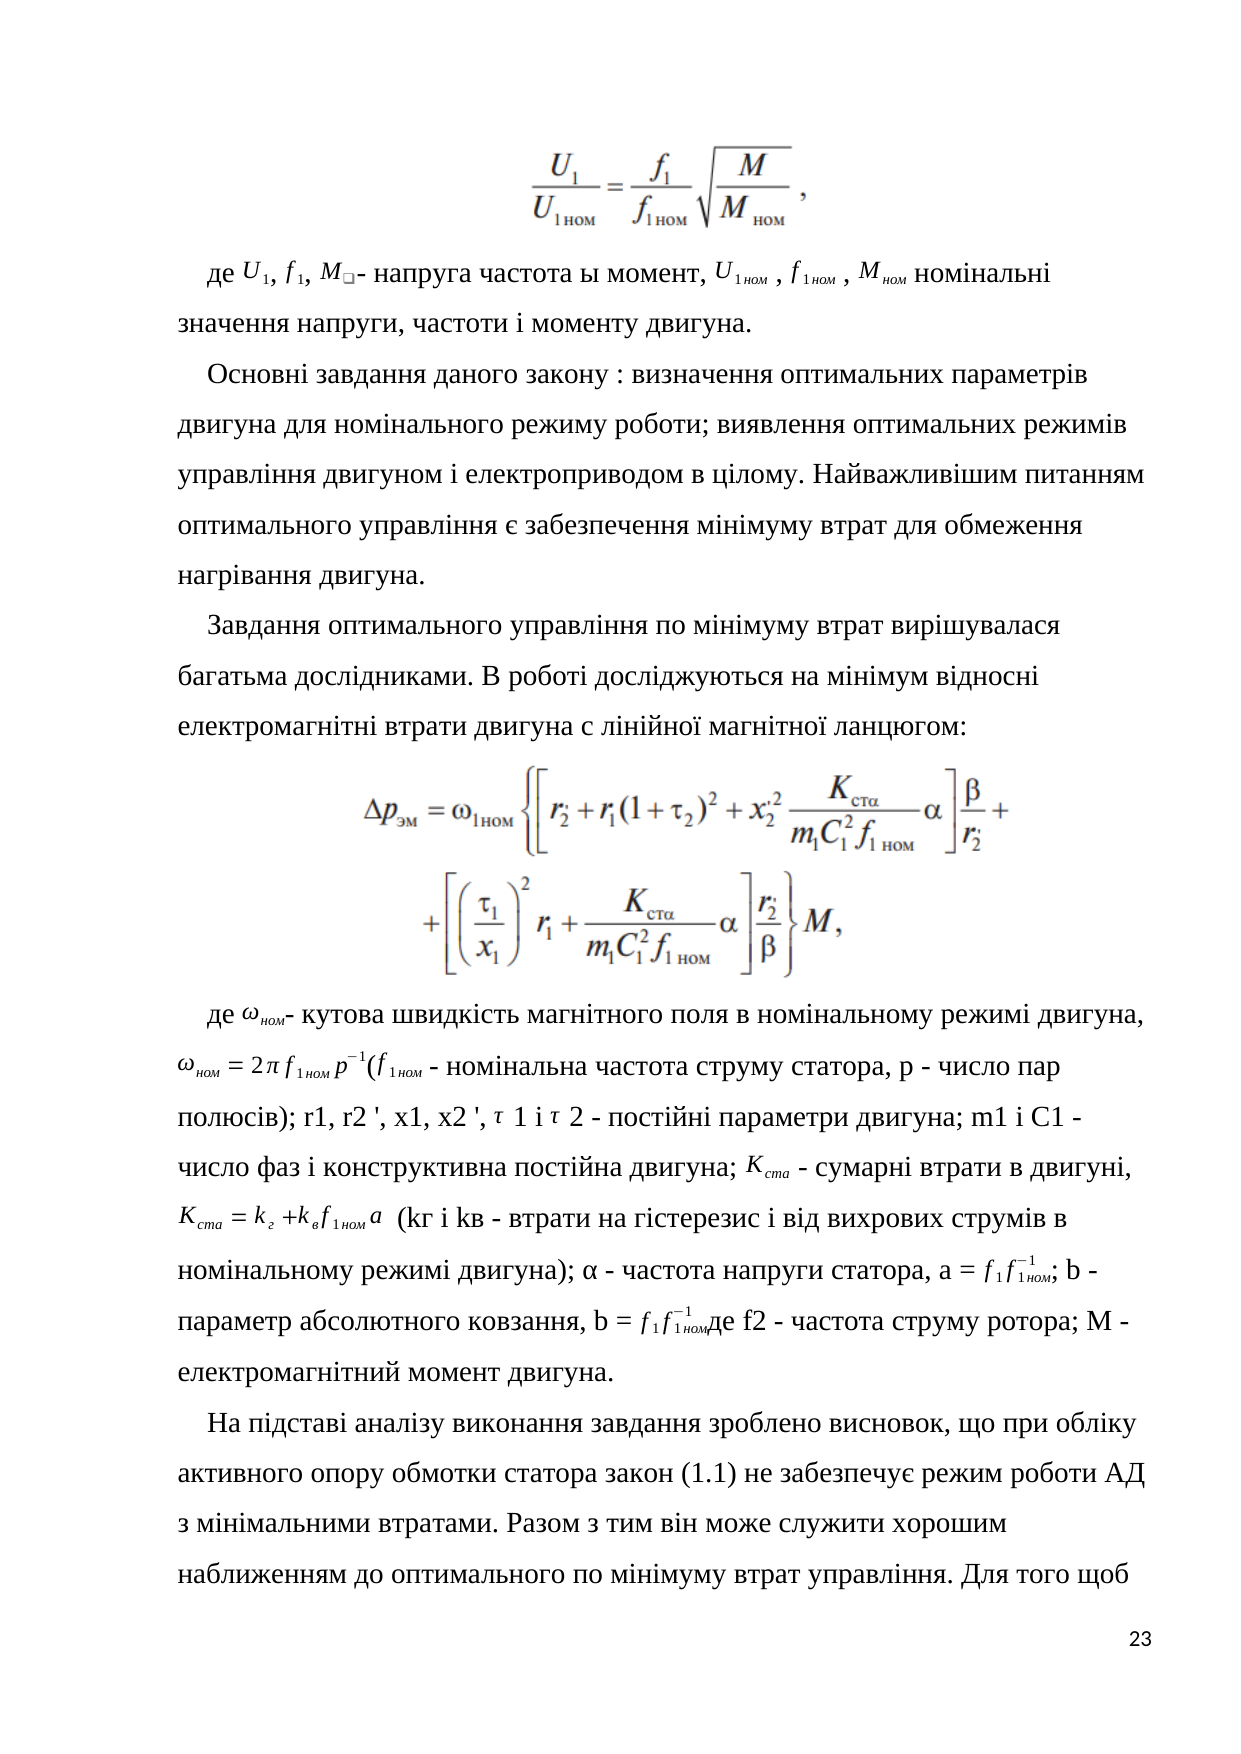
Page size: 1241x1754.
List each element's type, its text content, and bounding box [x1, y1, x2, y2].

picture [514, 118, 844, 242]
text Завдання оптимального управління по мінімуму втрат вирішувалася багатьма дослідниками. В роботі досліджуються на мінімум відносні електромагнітні втрати двигуна c лінійної магнітної ланцюгом: [177, 607, 1152, 742]
text де , , - напруга частота ы момент, , , номінальні значення напруги, частоти і моменту двигуна. [177, 255, 1152, 339]
text Основні завдання даного закону : визначення оптимальних параметрів двигуна для номінального режиму роботи; виявлення оптимальних режимів управління двигуном і електроприводом в цілому. Найважливішим питанням оптимального управління є забезпечення мінімуму втрат для обмеження нагрівання двигуна. [177, 356, 1152, 591]
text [177, 1405, 1152, 1589]
text де - кутова швидкість магнітного поля в номінальному режимі двигуна, = ( - номінальна частота струму статора, р - число пар полюсів); r1, r2 ', х1, x2 ', 1 і 2 - постійні параметри двигуна; m1 і C1 - число фаз і конструктивна постійна двигуна; - сумарні втрати в двигуні, = + (kг і kв - втрати на гістерезис і від вихрових струмів в номінальному режимі двигуна); α - частота напруги статора, a = ; b - параметр абсолютного ковзання, b = де f2 - частота струму ротора; М - електромагнітний момент двигуна. [177, 997, 1152, 1388]
picture [332, 758, 1027, 983]
